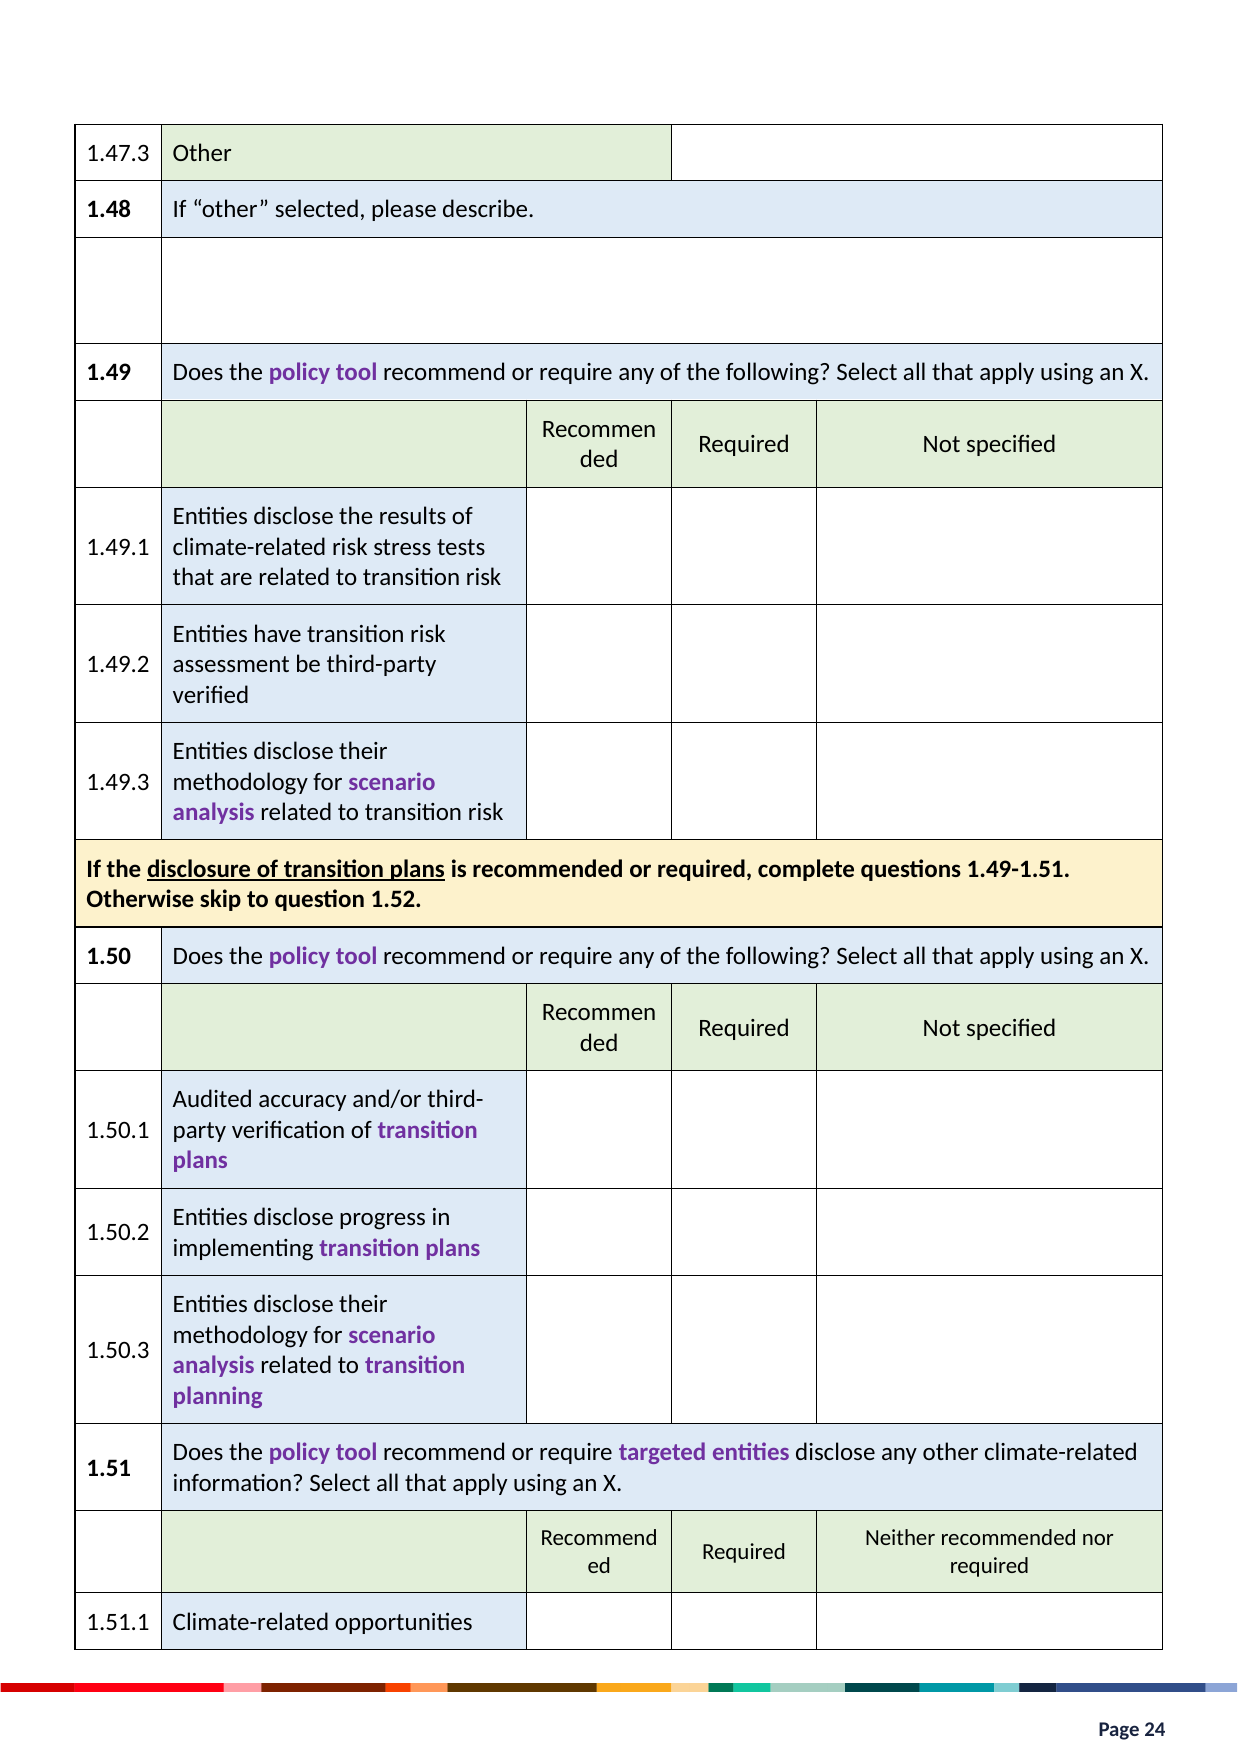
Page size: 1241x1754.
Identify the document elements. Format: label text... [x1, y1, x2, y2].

table_cell [527, 1189, 671, 1275]
table_cell 1.49 [76, 344, 161, 399]
table_cell Required [672, 984, 816, 1070]
table_cell [527, 1071, 671, 1188]
table_cell 1.49.1 [76, 488, 161, 604]
table_cell [672, 605, 816, 722]
table_cell [162, 1511, 526, 1592]
table_cell [817, 1189, 1162, 1275]
table_cell Recommended [527, 984, 671, 1070]
table_cell 1.50 [76, 928, 161, 983]
table_cell [162, 238, 1162, 343]
table_cell Required [672, 401, 816, 487]
table_cell Entities disclose their methodology for scenario analysis related to transition risk [162, 723, 526, 839]
table_cell [76, 984, 161, 1070]
table_cell 1.51 [76, 1424, 161, 1510]
table_cell [672, 1276, 816, 1423]
table_cell [817, 1276, 1162, 1423]
table_cell [527, 605, 671, 722]
picture [0, 1683, 1236, 1692]
table_cell [817, 1593, 1162, 1649]
table_cell 1.47.3 [76, 125, 161, 180]
table_cell [76, 401, 161, 487]
table_cell [672, 1593, 816, 1649]
table_cell Required [672, 1511, 816, 1592]
table_cell Entities disclose the results of climate-related risk stress tests that are related to transition risk [162, 488, 526, 604]
table_cell 1.49.2 [76, 605, 161, 722]
table_cell Not specified [817, 401, 1162, 487]
table_cell 1.51.1 [76, 1593, 161, 1649]
table_cell [527, 1593, 671, 1649]
table_cell Neither recommended nor required [817, 1511, 1162, 1592]
table_cell Not specified [817, 984, 1162, 1070]
table_cell Does the policy tool recommend or require any of the following? Select all that apply using an X. [162, 928, 1162, 983]
table_cell [672, 488, 816, 604]
table_cell [672, 125, 1162, 180]
table_cell [527, 488, 671, 604]
table_cell [76, 1511, 161, 1592]
table_cell [162, 401, 526, 487]
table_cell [162, 1593, 526, 1649]
table_cell Entities have transition risk assessment be third-party verified [162, 605, 526, 722]
table_cell [817, 605, 1162, 722]
table_cell [76, 238, 161, 343]
table_cell Entities disclose their methodology for scenario analysis related to transition planning [162, 1276, 526, 1423]
table_cell [817, 1071, 1162, 1188]
table_cell [527, 1276, 671, 1423]
table_cell [817, 488, 1162, 604]
table_cell [672, 1071, 816, 1188]
table_cell Audited accuracy and/or third-party verification of transition plans [162, 1071, 526, 1188]
table_cell 1.50.1 [76, 1071, 161, 1188]
table_cell 1.50.2 [76, 1189, 161, 1275]
table_cell 1.50.3 [76, 1276, 161, 1423]
table_cell If the disclosure of transition plans is recommended or required, complete questions 1.49-1.51. Otherwise skip to question 1.52. [76, 840, 1162, 926]
table_cell Recommended [527, 401, 671, 487]
table_cell Other [162, 125, 671, 180]
table_cell 1.48 [76, 181, 161, 237]
table_cell [672, 1189, 816, 1275]
table_cell Entities disclose progress in implementing transition plans [162, 1189, 526, 1275]
table_cell [162, 984, 526, 1070]
table_cell [817, 723, 1162, 839]
table_cell If “other” selected, please describe. [162, 181, 1162, 237]
table_cell 1.49.3 [76, 723, 161, 839]
table_cell [527, 723, 671, 839]
table_cell Recommended [527, 1511, 671, 1592]
table_cell Does the policy tool recommend or require targeted entities disclose any other climate-related information? Select all that apply using an X. [162, 1424, 1162, 1510]
table_cell [672, 723, 816, 839]
table_cell Does the policy tool recommend or require any of the following? Select all that apply using an X. [162, 344, 1162, 399]
